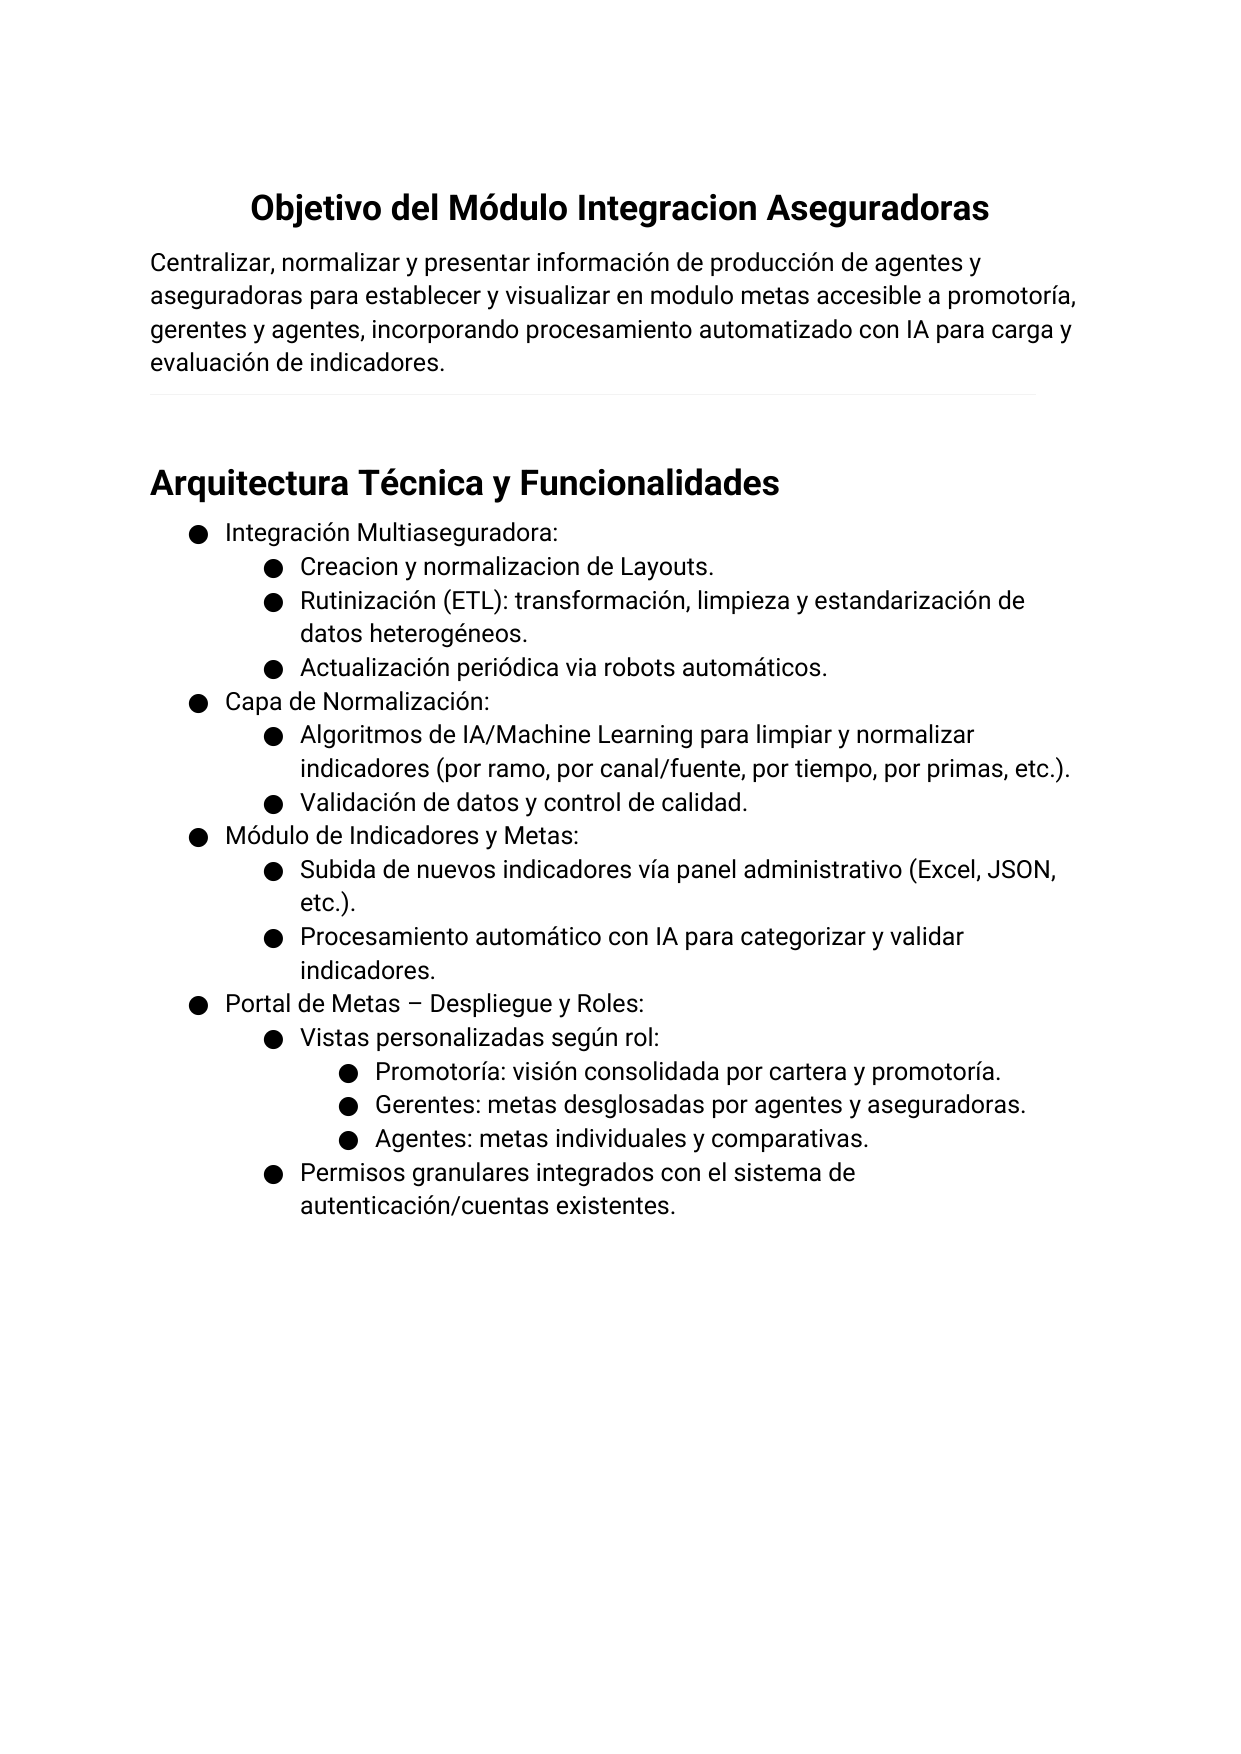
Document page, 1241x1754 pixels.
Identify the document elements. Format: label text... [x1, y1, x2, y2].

list Subida de nuevos indicadores vía panel administrativo (Excel, JSON, etc.). [262, 855, 1090, 918]
list Creacion y normalizacion de Layouts. [262, 552, 1090, 581]
list Validación de datos y control de calidad.​ [262, 788, 1090, 817]
list Algoritmos de IA/Machine Learning para limpiar y normalizar indicadores (por ramo, por canal/fuente, por tiempo, por primas, etc.).​ [262, 720, 1090, 783]
list Vistas personalizadas según rol: [262, 1023, 1090, 1052]
subtitle Objetivo del Módulo Integracion Aseguradoras [150, 187, 1090, 229]
list Permisos granulares integrados con el sistema de autenticación/cuentas existentes. [262, 1158, 1090, 1221]
list Capa de Normalización: [187, 687, 1090, 716]
list Procesamiento automático con IA para categorizar y validar indicadores. [262, 922, 1090, 985]
list Portal de Metas – Despliegue y Roles: [187, 989, 1090, 1019]
list Gerentes: metas desglosadas por agentes y aseguradoras. [337, 1091, 1090, 1120]
list Actualización periódica via robots automáticos. [262, 653, 1090, 682]
list Rutinización (ETL): transformación, limpieza y estandarización de datos heterogéneos. [262, 586, 1090, 649]
list Integración Multiaseguradora: [187, 518, 1090, 548]
list Promotoría: visión consolidada por cartera y promotoría. [337, 1057, 1090, 1086]
list Módulo de Indicadores y Metas: [187, 821, 1090, 851]
text Centralizar, normalizar y presentar información de producción de agentes y aseguradoras para establecer y visualizar en modulo metas accesible a promotoría, gerentes y agentes, incorporando procesamiento automatizado con IA para carga y evaluación de indicadores.​ [150, 248, 1090, 378]
list Agentes: metas individuales y comparativas. [337, 1124, 1090, 1153]
subtitle Arquitectura Técnica y Funcionalidades [150, 462, 1090, 504]
